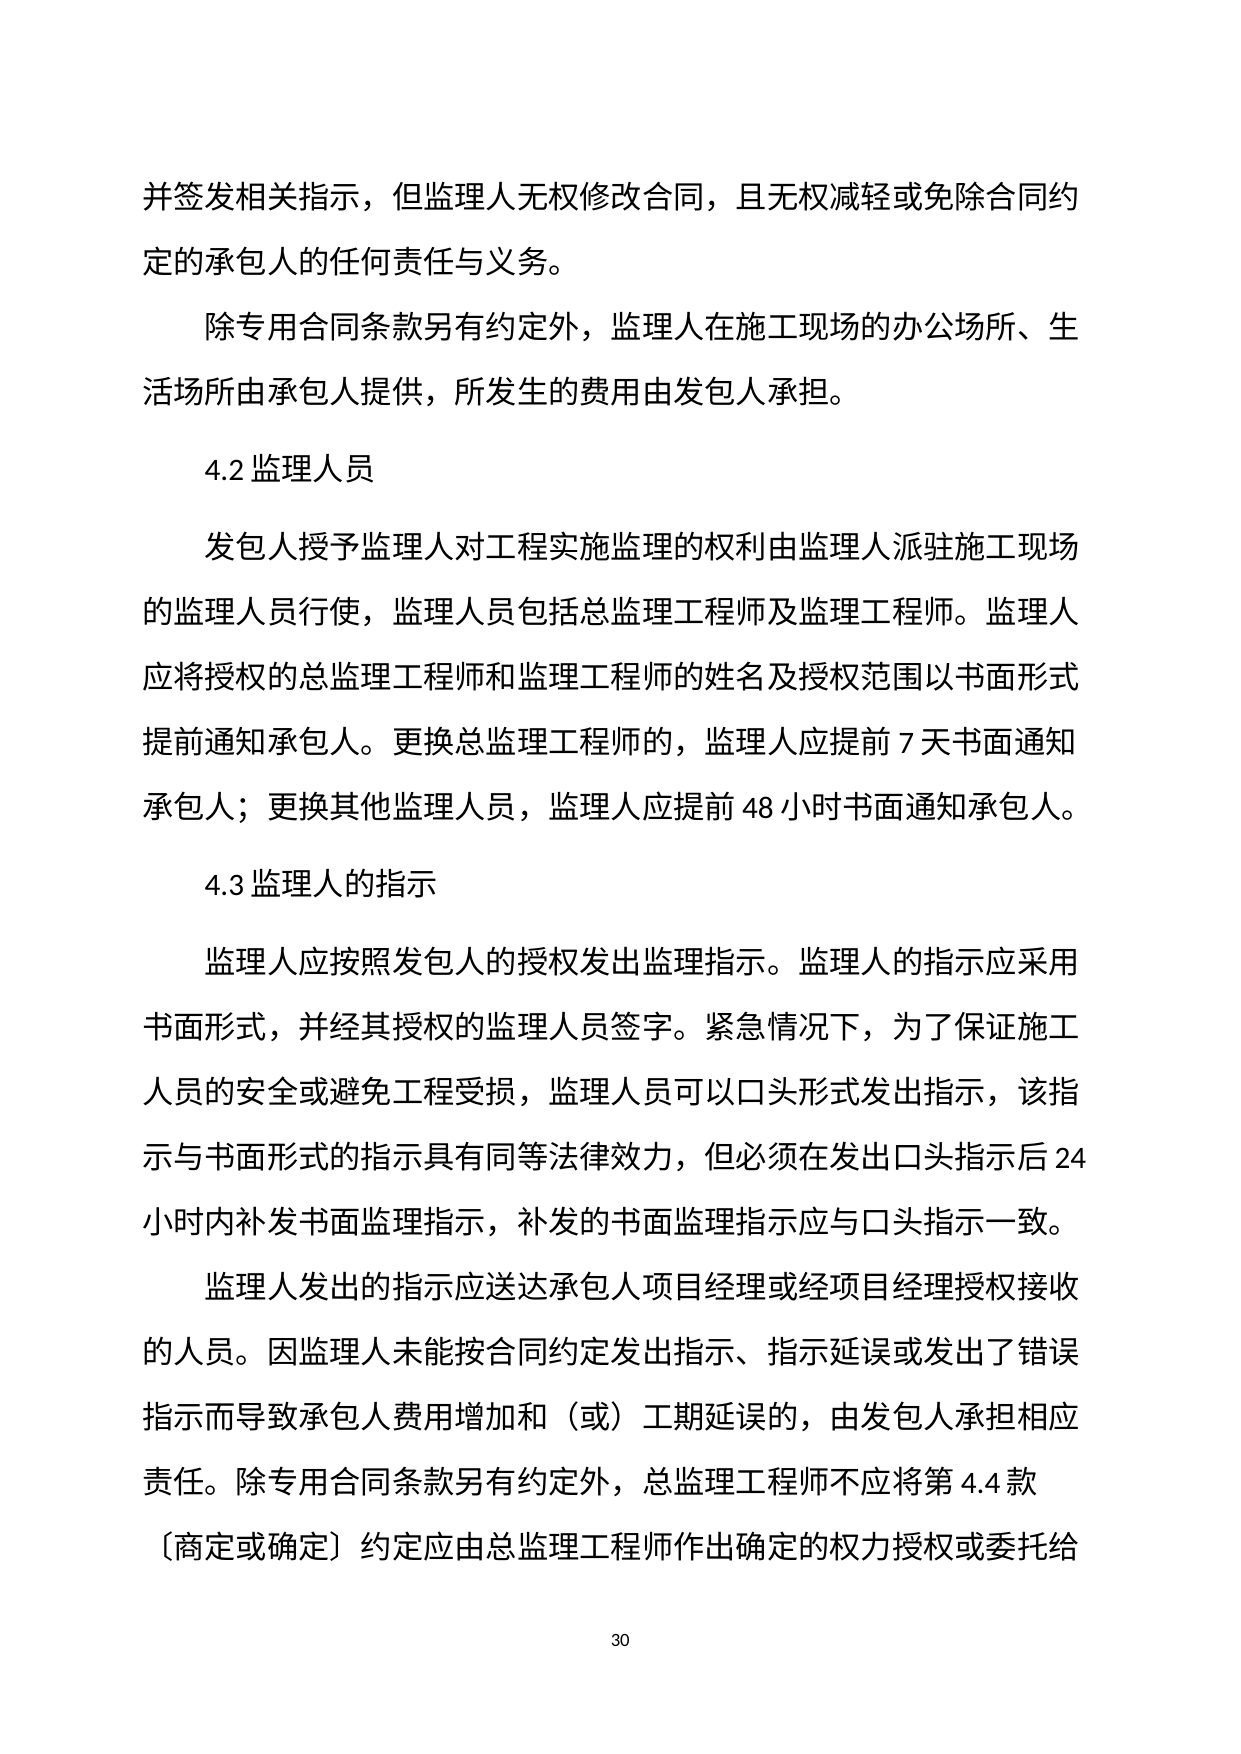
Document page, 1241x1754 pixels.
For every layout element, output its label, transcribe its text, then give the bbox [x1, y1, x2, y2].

text 发包人授予监理人对工程实施监理的权利由监理人派驻施工现场的监理人员行使，监理人员包括总监理工程师及监理工程师。监理人应将授权的总监理工程师和监理工程师的姓名及授权范围以书面形式提前通知承包人。更换总监理工程师的，监理人应提前7天书面通知承包人；更换其他监理人员，监理人应提前48小时书面通知承包人。 [142, 512, 1098, 837]
subtitle 4.2监理人员 [142, 434, 1098, 499]
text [142, 1252, 1098, 1577]
text 监理人应按照发包人的授权发出监理指示。监理人的指示应采用书面形式，并经其授权的监理人员签字。紧急情况下，为了保证施工人员的安全或避免工程受损，监理人员可以口头形式发出指示，该指示与书面形式的指示具有同等法律效力，但必须在发出口头指示后24小时内补发书面监理指示，补发的书面监理指示应与口头指示一致。 [142, 927, 1098, 1252]
text 除专用合同条款另有约定外，监理人在施工现场的办公场所、生活场所由承包人提供，所发生的费用由发包人承担。 [142, 292, 1098, 422]
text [142, 162, 1098, 292]
subtitle 4.3监理人的指示 [142, 849, 1098, 914]
